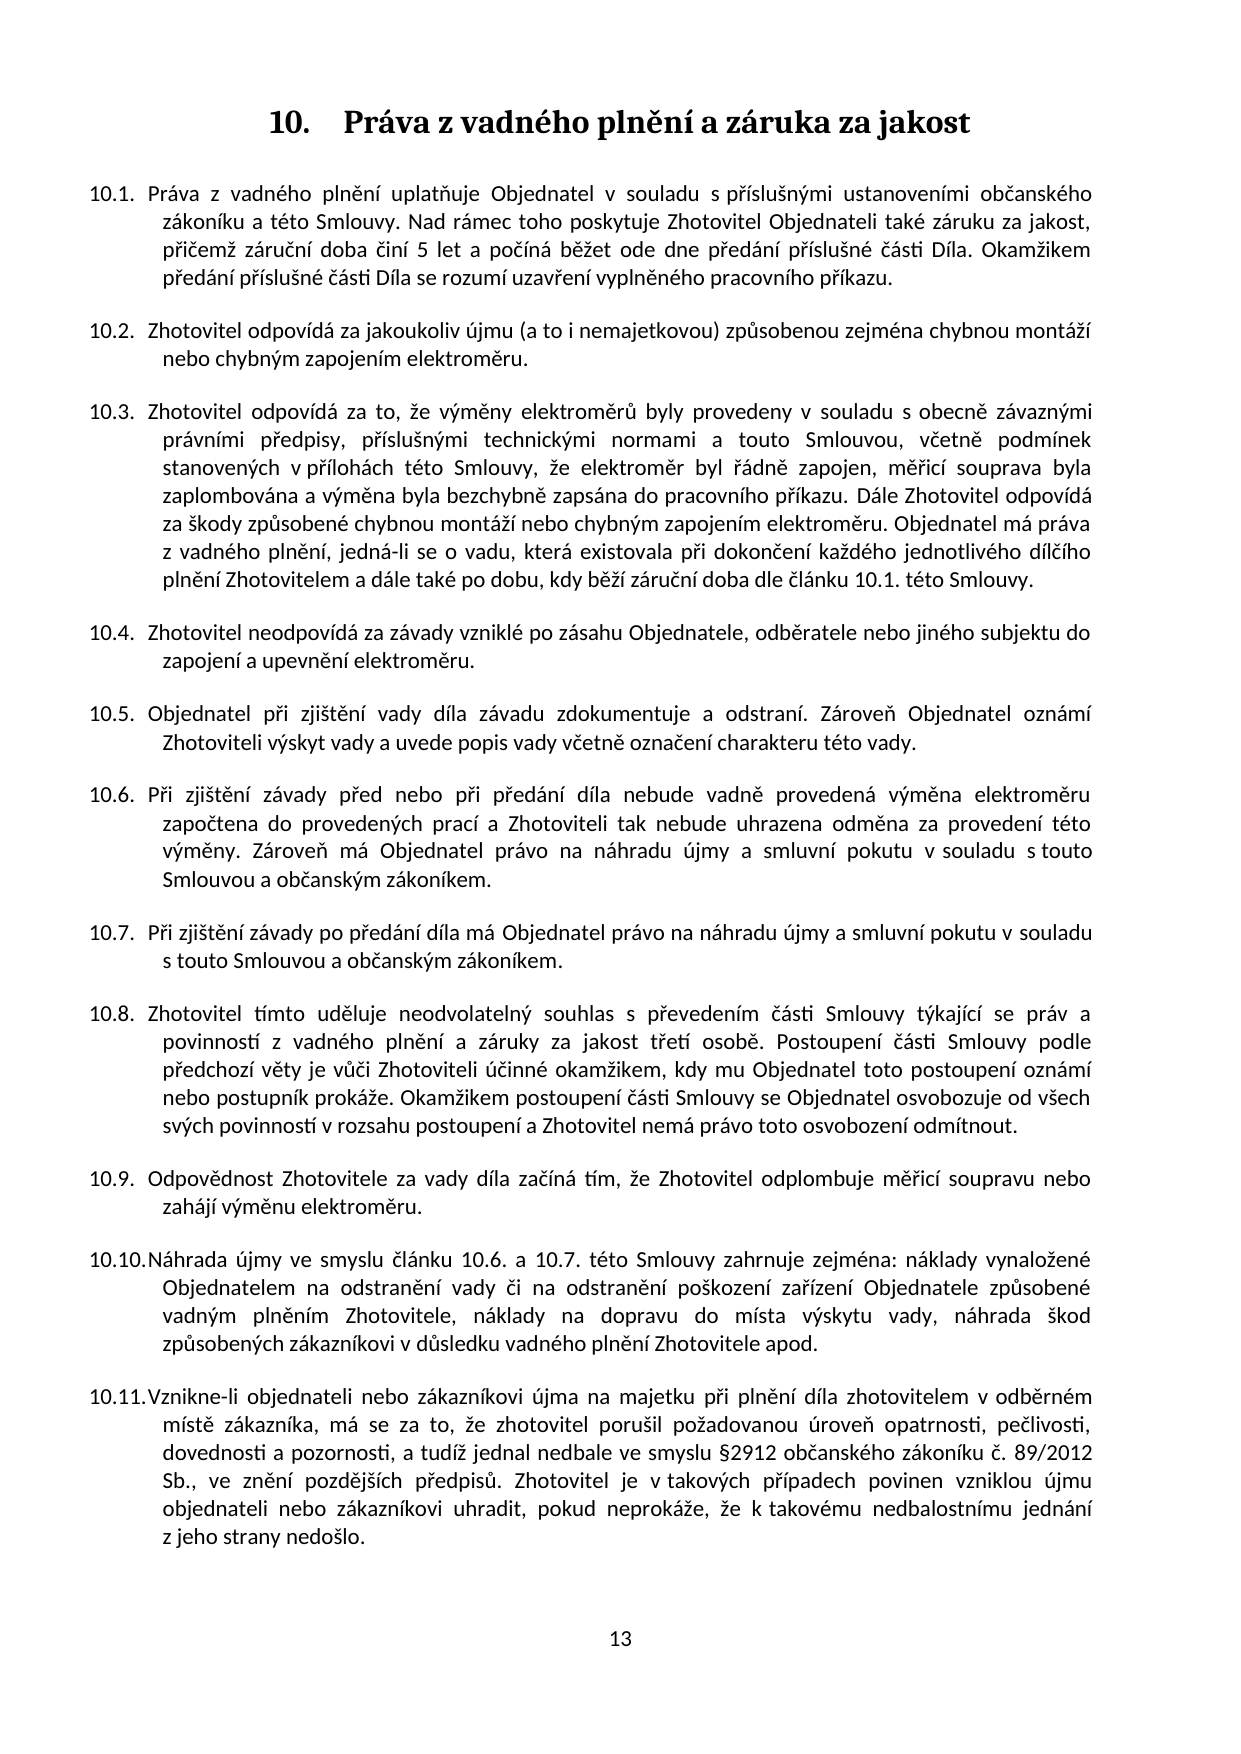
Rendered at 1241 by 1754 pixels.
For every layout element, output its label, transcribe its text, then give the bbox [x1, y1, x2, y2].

subtitle Objednatel při zjištění vady díla závadu zdokumentuje a odstraní. Zároveň Objednatel oznámí Zhotoviteli výskyt vady a uvede popis vady včetně označení charakteru této vady. [88, 699, 1093, 756]
subtitle Při zjištění závady po předání díla má Objednatel právo na náhradu újmy a smluvní pokutu v souladu s touto Smlouvou a občanským zákoníkem. [88, 918, 1093, 974]
subtitle Při zjištění závady před nebo při předání díla nebude vadně provedená výměna elektroměru započtena do provedených prací a Zhotoviteli tak nebude uhrazena odměna za provedení této výměny. Zároveň má Objednatel právo na náhradu újmy a smluvní pokutu v souladu s touto Smlouvou a občanským zákoníkem. [88, 781, 1093, 893]
subtitle Odpovědnost Zhotovitele za vady díla začíná tím, že Zhotovitel odplombuje měřicí soupravu nebo zahájí výměnu elektroměru. [88, 1164, 1093, 1220]
subtitle Náhrada újmy ve smyslu článku 10.6. a 10.7. této Smlouvy zahrnuje zejména: náklady vynaložené Objednatelem na odstranění vady či na odstranění poškození zařízení Objednatele způsobené vadným plněním Zhotovitele, náklady na dopravu do místa výskytu vady, náhrada škod způsobených zákazníkovi v důsledku vadného plnění Zhotovitele apod. [88, 1245, 1093, 1357]
subtitle Práva z vadného plnění uplatňuje Objednatel v souladu s příslušnými ustanoveními občanského zákoníku a této Smlouvy. Nad rámec toho poskytuje Zhotovitel Objednateli také záruku za jakost, přičemž záruční doba činí 5 let a počíná běžet ode dne předání příslušné části Díla. Okamžikem předání příslušné části Díla se rozumí uzavření vyplněného pracovního příkazu. [88, 179, 1093, 291]
subtitle Vznikne-li objednateli nebo zákazníkovi újma na majetku při plnění díla zhotovitelem v odběrném místě zákazníka, má se za to, že zhotovitel porušil požadovanou úroveň opatrnosti, pečlivosti, dovednosti a pozornosti, a tudíž jednal nedbale ve smyslu §2912 občanského zákoníku č. 89/2012 Sb., ve znění pozdějších předpisů. Zhotovitel je v takových případech povinen vzniklou újmu objednateli nebo zákazníkovi uhradit, pokud neprokáže, že k takovému nedbalostnímu jednání z jeho strany nedošlo. [88, 1382, 1093, 1550]
subtitle Zhotovitel tímto uděluje neodvolatelný souhlas s převedením části Smlouvy týkající se práv a povinností z vadného plnění a záruky za jakost třetí osobě. Postoupení části Smlouvy podle předchozí věty je vůči Zhotoviteli účinné okamžikem, kdy mu Objednatel toto postoupení oznámí nebo postupník prokáže. Okamžikem postoupení části Smlouvy se Objednatel osvobozuje od všech svých povinností v rozsahu postoupení a Zhotovitel nemá právo toto osvobození odmítnout. [88, 999, 1093, 1139]
subtitle Zhotovitel neodpovídá za závady vzniklé po zásahu Objednatele, odběratele nebo jiného subjektu do zapojení a upevnění elektroměru. [88, 618, 1093, 674]
subtitle Zhotovitel odpovídá za to, že výměny elektroměrů byly provedeny v souladu s obecně závaznými právními předpisy, příslušnými technickými normami a touto Smlouvou, včetně podmínek stanovených v přílohách této Smlouvy, že elektroměr byl řádně zapojen, měřicí souprava byla zaplombována a výměna byla bezchybně zapsána do pracovního příkazu. Dále Zhotovitel odpovídá za škody způsobené chybnou montáží nebo chybným zapojením elektroměru. Objednatel má práva z vadného plnění, jedná-li se o vadu, která existovala při dokončení každého jednotlivého dílčího plnění Zhotovitelem a dále také po dobu, kdy běží záruční doba dle článku 10.1. této Smlouvy. [88, 397, 1093, 593]
subtitle Zhotovitel odpovídá za jakoukoliv újmu (a to i nemajetkovou) způsobenou zejména chybnou montáží nebo chybným zapojením elektroměru. [88, 316, 1093, 372]
subtitle Práva z vadného plnění a záruka za jakost [148, 103, 1093, 142]
